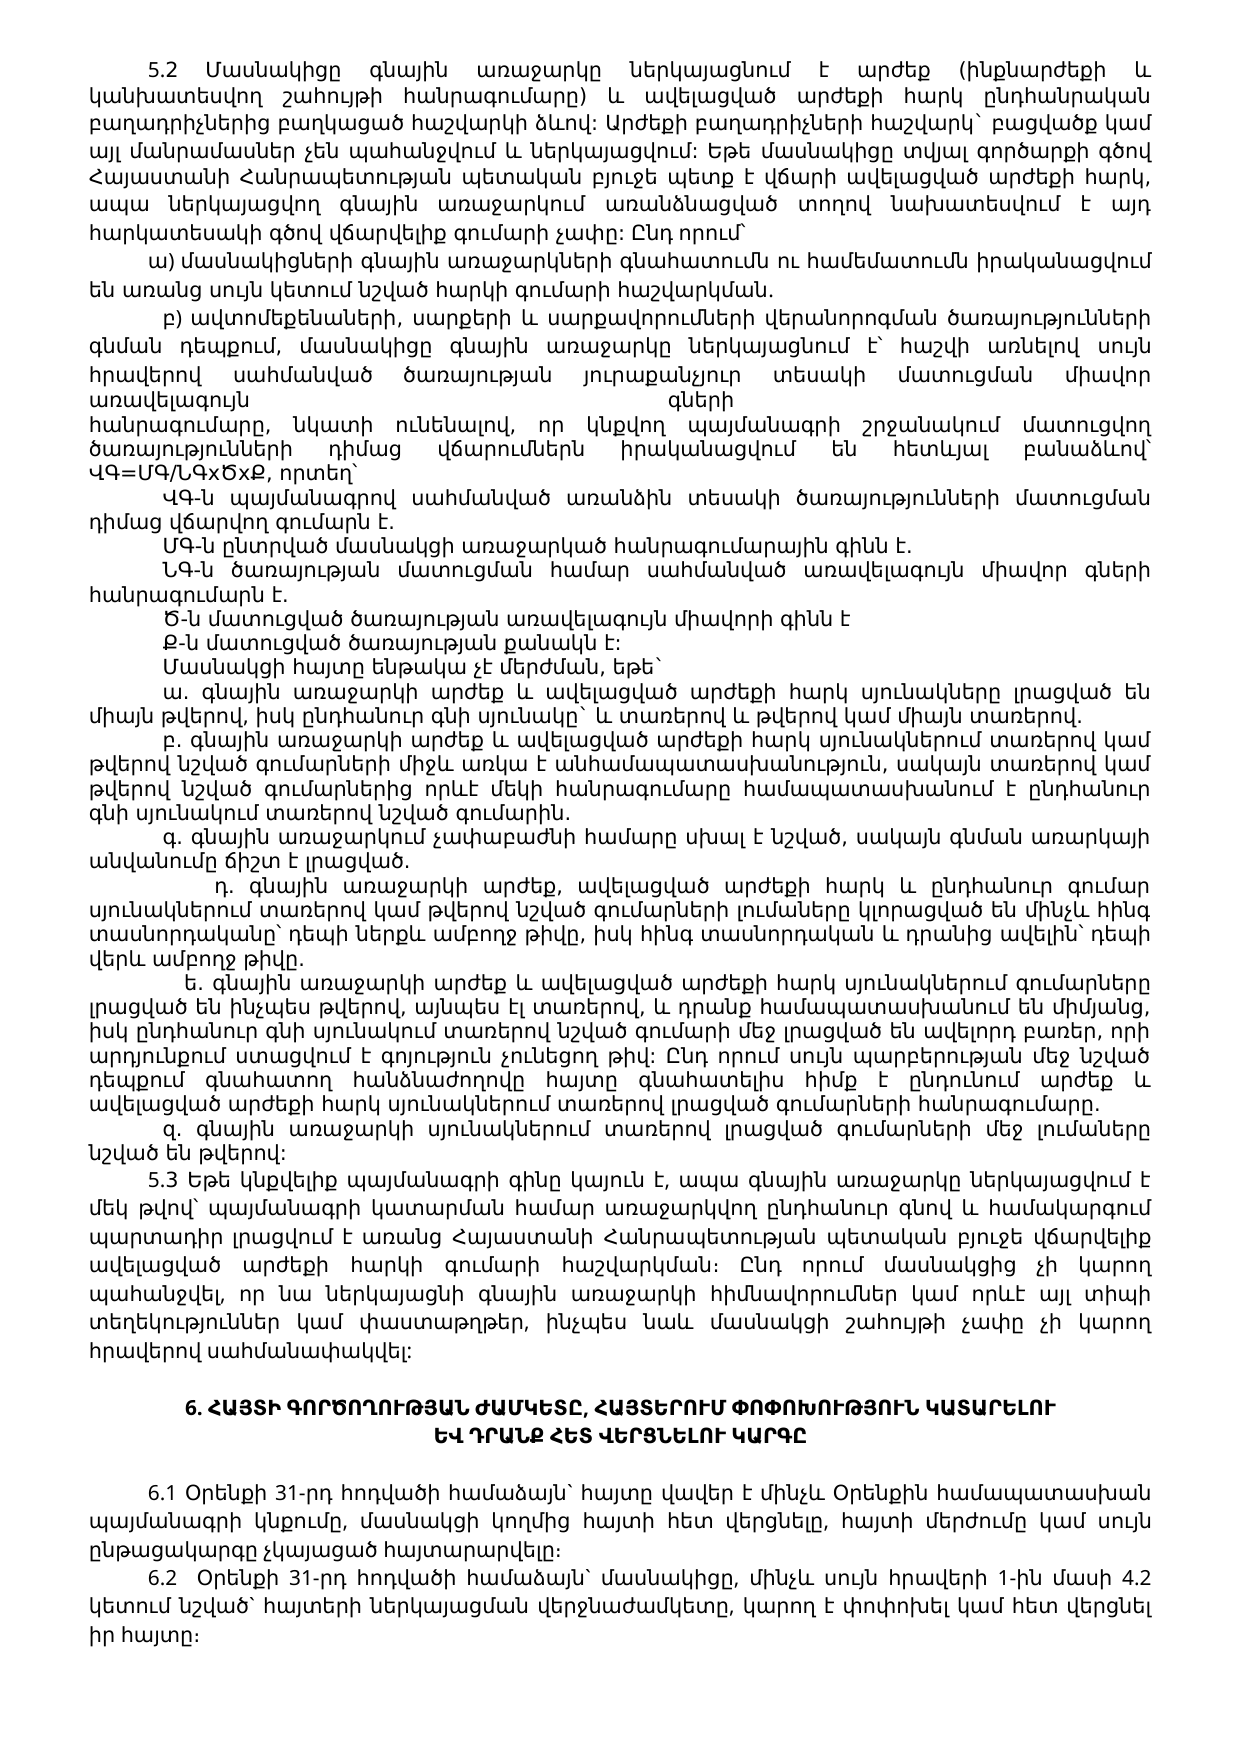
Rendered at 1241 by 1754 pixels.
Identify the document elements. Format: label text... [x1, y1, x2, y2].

text 5.3 Եթե կնքվելիք պայմանագրի գինը կայուն է, ապա գնային առաջարկը ներկայացվում է մեկ թվով՝ պայմանագրի կատարման համար առաջարկվող ընդհանուր գնով և համակարգում պարտադիր լրացվում է առանց Հայաստանի Հանրապետության պետական բյուջե վճարվելիք ավելացված արժեքի հարկի գումարի հաշվարկման։ Ընդ որում մասնակցից չի կարող պահանջվել, որ նա ներկայացնի գնային առաջարկի հիմնավորումներ կամ որևէ այլ տիպի տեղեկություններ կամ փաստաթղթեր, ինչպես նաև մասնակցի շահույթի չափը չի կարող հրավերով սահմանափակվել: [89, 1165, 1152, 1364]
text 5.2 Մասնակիցը գնային առաջարկը ներկայացնում է արժեք (ինքնարժեքի և կանխատեսվող շահույթի հանրագումարը) և ավելացված արժեքի հարկ ընդհանրական բաղադրիչներից բաղկացած հաշվարկի ձևով: Արժեքի բաղադրիչների հաշվարկ` բացվածք կամ այլ մանրամասներ չեն պահանջվում և ներկայացվում: Եթե մասնակիցը տվյալ գործարքի գծով Հայաստանի Հանրապետության պետական բյուջե պետք է վճարի ավելացված արժեքի հարկ, ապա ներկայացվող գնային առաջարկում առանձնացված տողով նախատեսվում է այդ հարկատեսակի գծով վճարվելիք գումարի չափը: Ընդ որում՝ [89, 56, 1152, 246]
text Ք-ն մատուցված ծառայության քանակն է: [89, 631, 1152, 655]
text ՆԳ-ն ծառայության մատուցման համար սահմանված առավելագույն միավոր գների հանրագումարն է. [89, 558, 1152, 607]
text ա) մասնակիցների գնային առաջարկների գնահատումն ու համեմատումն իրականացվում են առանց սույն կետում նշված հարկի գումարի հաշվարկման. [89, 246, 1152, 303]
text գ. գնային առաջարկում չափաբաժնի համարը սխալ է նշված, սակայն գնման առարկայի անվանումը ճիշտ է լրացված. [89, 825, 1152, 874]
text ե. գնային առաջարկի արժեք և ավելացված արժեքի հարկ սյունակներում գումարները լրացված են ինչպես թվերով, այնպես էլ տառերով, և դրանք համապատասխանում են միմյանց, իսկ ընդհանուր գնի սյունակում տառերով նշված գումարի մեջ լրացված են ավելորդ բառեր, որի արդյունքում ստացվում է գոյություն չունեցող թիվ: Ընդ որում սույն պարբերության մեջ նշված դեպքում գնահատող հանձնաժողովը հայտը գնահատելիս հիմք է ընդունում արժեք և ավելացված արժեքի հարկ սյունակներում տառերով լրացված գումարների հանրագումարը. [89, 971, 1152, 1117]
text ա. գնային առաջարկի արժեք և ավելացված արժեքի հարկ սյունակները լրացված են միայն թվերով, իսկ ընդհանուր գնի սյունակը` և տառերով և թվերով կամ միայն տառերով. [89, 680, 1152, 728]
text բ. գնային առաջարկի արժեք և ավելացված արժեքի հարկ սյունակներում տառերով կամ թվերով նշված գումարների միջև առկա է անհամապատասխանություն, սակայն տառերով կամ թվերով նշված գումարներից որևէ մեկի հանրագումարը համապատասխանում է ընդհանուր գնի սյունակում տառերով նշված գումարին. [89, 728, 1152, 825]
text 6.2 Օրենքի 31-րդ հոդվածի համաձայն` մասնակիցը, մինչև սույն հրավերի 1-ին մասի 4.2 կետում նշված` հայտերի ներկայացման վերջնաժամկետը, կարող է փոփոխել կամ հետ վերցնել իր հայտը։ [89, 1563, 1152, 1648]
text Մասնակցի հայտը ենթակա չէ մերժման, եթե` [89, 655, 1152, 680]
text ՄԳ-ն ընտրված մասնակցի առաջարկած հանրագումարային գինն է. [89, 534, 1152, 558]
text ՎԳ-ն պայմանագրով սահմանված առանձին տեսակի ծառայությունների մատուցման դիմաց վճարվող գումարն է. [89, 486, 1152, 534]
text զ. գնային առաջարկի սյունակներում տառերով լրացված գումարների մեջ լումաները նշված են թվերով: [89, 1117, 1152, 1165]
text 6.1 Օրենքի 31-րդ հոդվածի համաձայն` հայտը վավեր է մինչև Օրենքին համապատասխան պայմանագրի կնքումը, մասնակցի կողմից հայտի հետ վերցնելը, հայտի մերժումը կամ սույն ընթացակարգը չկայացած հայտարարվելը։ [89, 1478, 1152, 1563]
text բ) ավտոմեքենաների, սարքերի և սարքավորումների վերանորոգման ծառայությունների գնման դեպքում, մասնակիցը գնային առաջարկը ներկայացնում է՝ հաշվի առնելով սույն հրավերով սահմանված ծառայության յուրաքանչյուր տեսակի մատուցման միավոր առավելագույն գների հանրագումարը, նկատի ունենալով, որ կնքվող պայմանագրի շրջանակում մատուցվող ծառայությունների դիմաց վճարումներն իրականացվում են հետևյալ բանաձևով՝ ՎԳ=ՄԳ/ՆԳxԾxՔ, որտեղ՝ [89, 303, 1152, 486]
text ԵՎ ԴՐԱՆՔ ՀԵՏ ՎԵՐՑՆԵԼՈՒ ԿԱՐԳԸ [89, 1421, 1152, 1449]
text դ. գնային առաջարկի արժեք, ավելացված արժեքի հարկ և ընդհանուր գումար սյունակներում տառերով կամ թվերով նշված գումարների լումաները կլորացված են մինչև հինգ տասնորդականը՝ դեպի ներքև ամբողջ թիվը, իսկ հինգ տասնորդական և դրանից ավելին՝ դեպի վերև ամբողջ թիվը. [89, 874, 1152, 971]
text Ծ-ն մատուցված ծառայության առավելագույն միավորի գինն է [89, 607, 1152, 631]
text 6. ՀԱՅՏԻ ԳՈՐԾՈՂՈՒԹՅԱՆ ԺԱՄԿԵՏԸ, ՀԱՅՏԵՐՈՒՄ ՓՈՓՈԽՈՒԹՅՈՒՆ ԿԱՏԱՐԵԼՈՒ [89, 1393, 1152, 1421]
